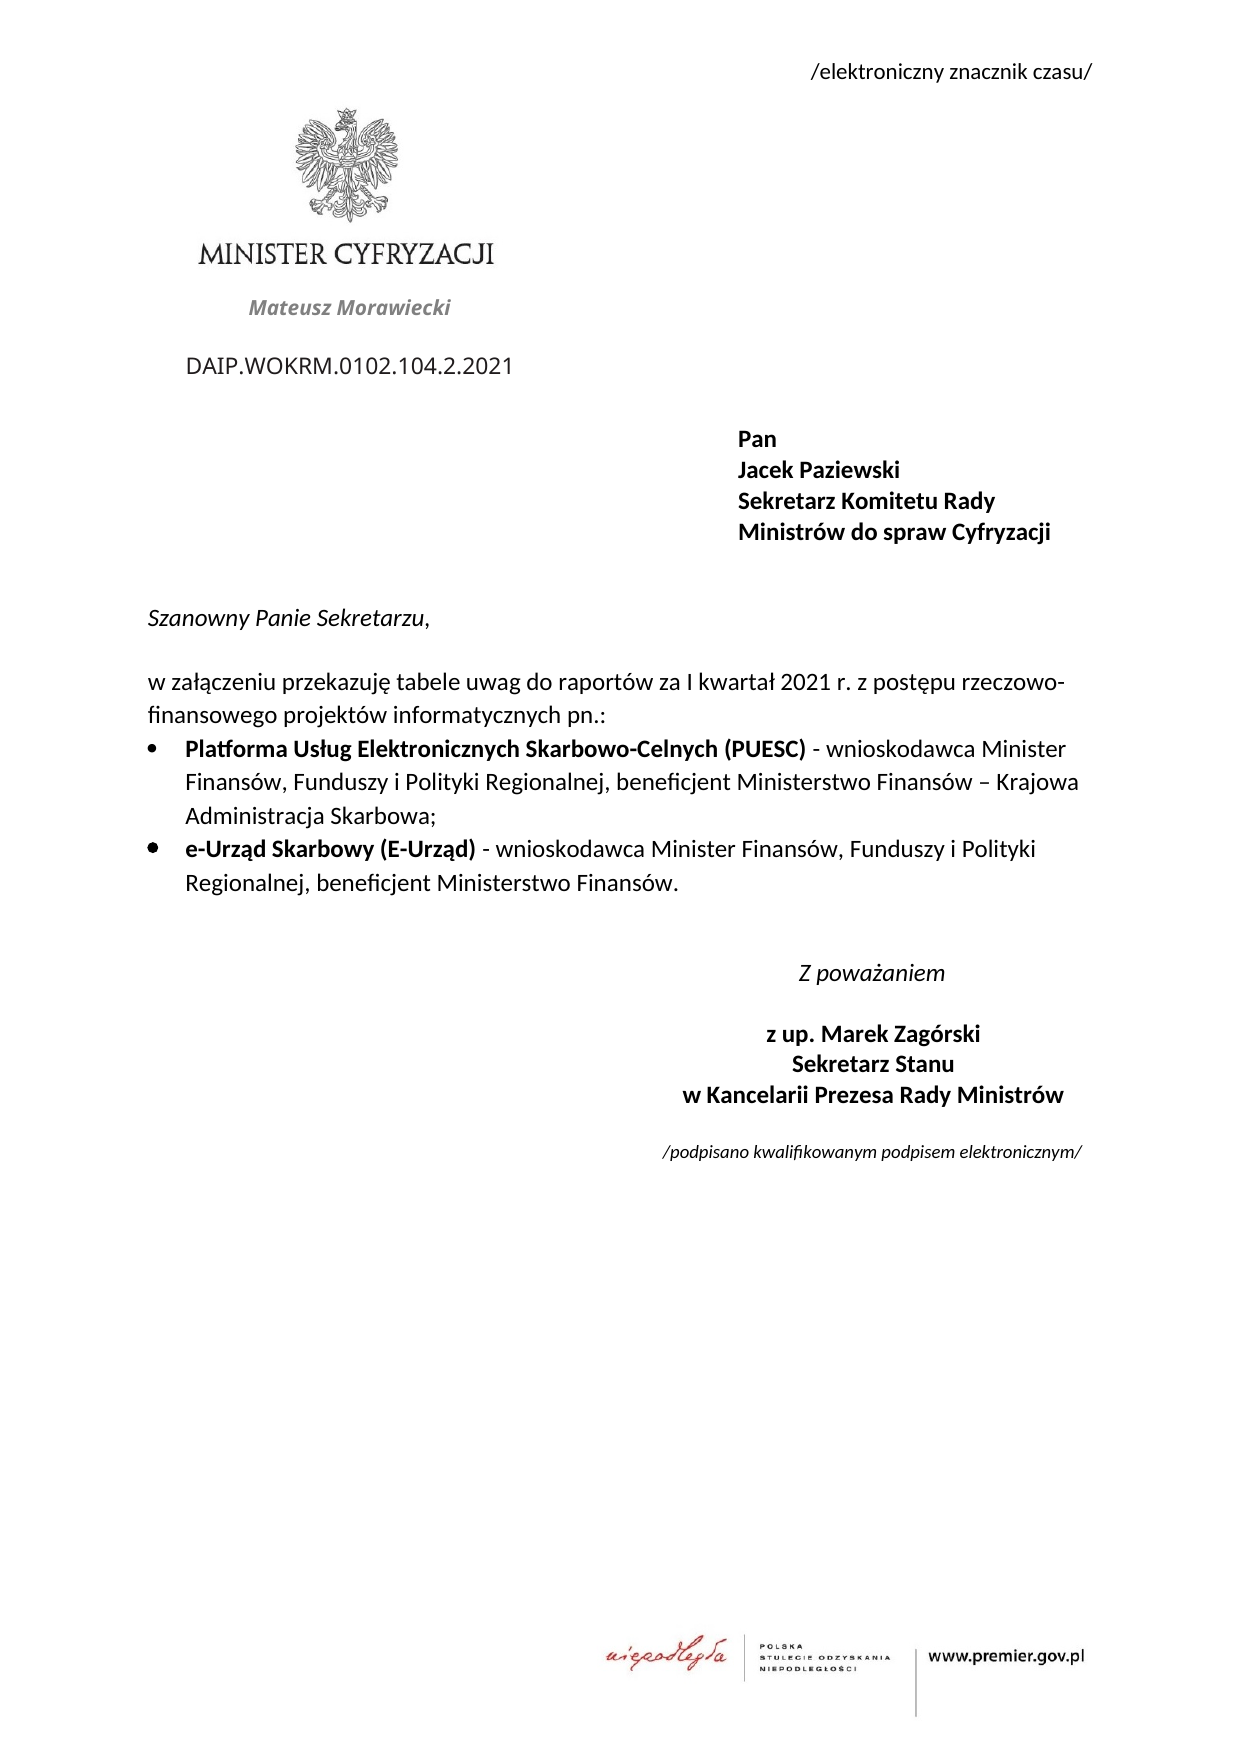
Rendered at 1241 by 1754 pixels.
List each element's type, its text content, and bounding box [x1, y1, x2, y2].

text /podpisano kwalifikowanym podpisem elektronicznym/ [654, 1140, 1092, 1163]
list e-Urząd Skarbowy (E-Urząd) - wnioskodawca Minister Finansów, Funduszy i Polityki Regionalnej, beneficjent Ministerstwo Finansów. [148, 834, 1092, 898]
text Sekretarz Komitetu Rady [664, 485, 1092, 516]
text Z poważaniem [654, 957, 1092, 987]
text w Kancelarii Prezesa Rady Ministrów [654, 1079, 1092, 1109]
text z up. Marek Zagórski [654, 1018, 1092, 1048]
text Szanowny Panie Sekretarzu, [148, 602, 1092, 632]
text Jacek Paziewski [664, 454, 1092, 485]
picture [183, 88, 512, 283]
text Sekretarz Stanu [654, 1048, 1092, 1079]
list Platforma Usług Elektronicznych Skarbowo-Celnych (PUESC) - wnioskodawca Minister Finansów, Funduszy i Polityki Regionalnej, beneficjent Ministerstwo Finansów – Krajowa Administracja Skarbowa; [148, 733, 1092, 831]
text w załączeniu przekazuję tabele uwag do raportów za I kwartał 2021 r. z postępu rzeczowo-finansowego projektów informatycznych pn.: [148, 666, 1092, 730]
text Pan [664, 423, 1092, 454]
text Ministrów do spraw Cyfryzacji [664, 516, 1092, 546]
picture [584, 1621, 1088, 1724]
